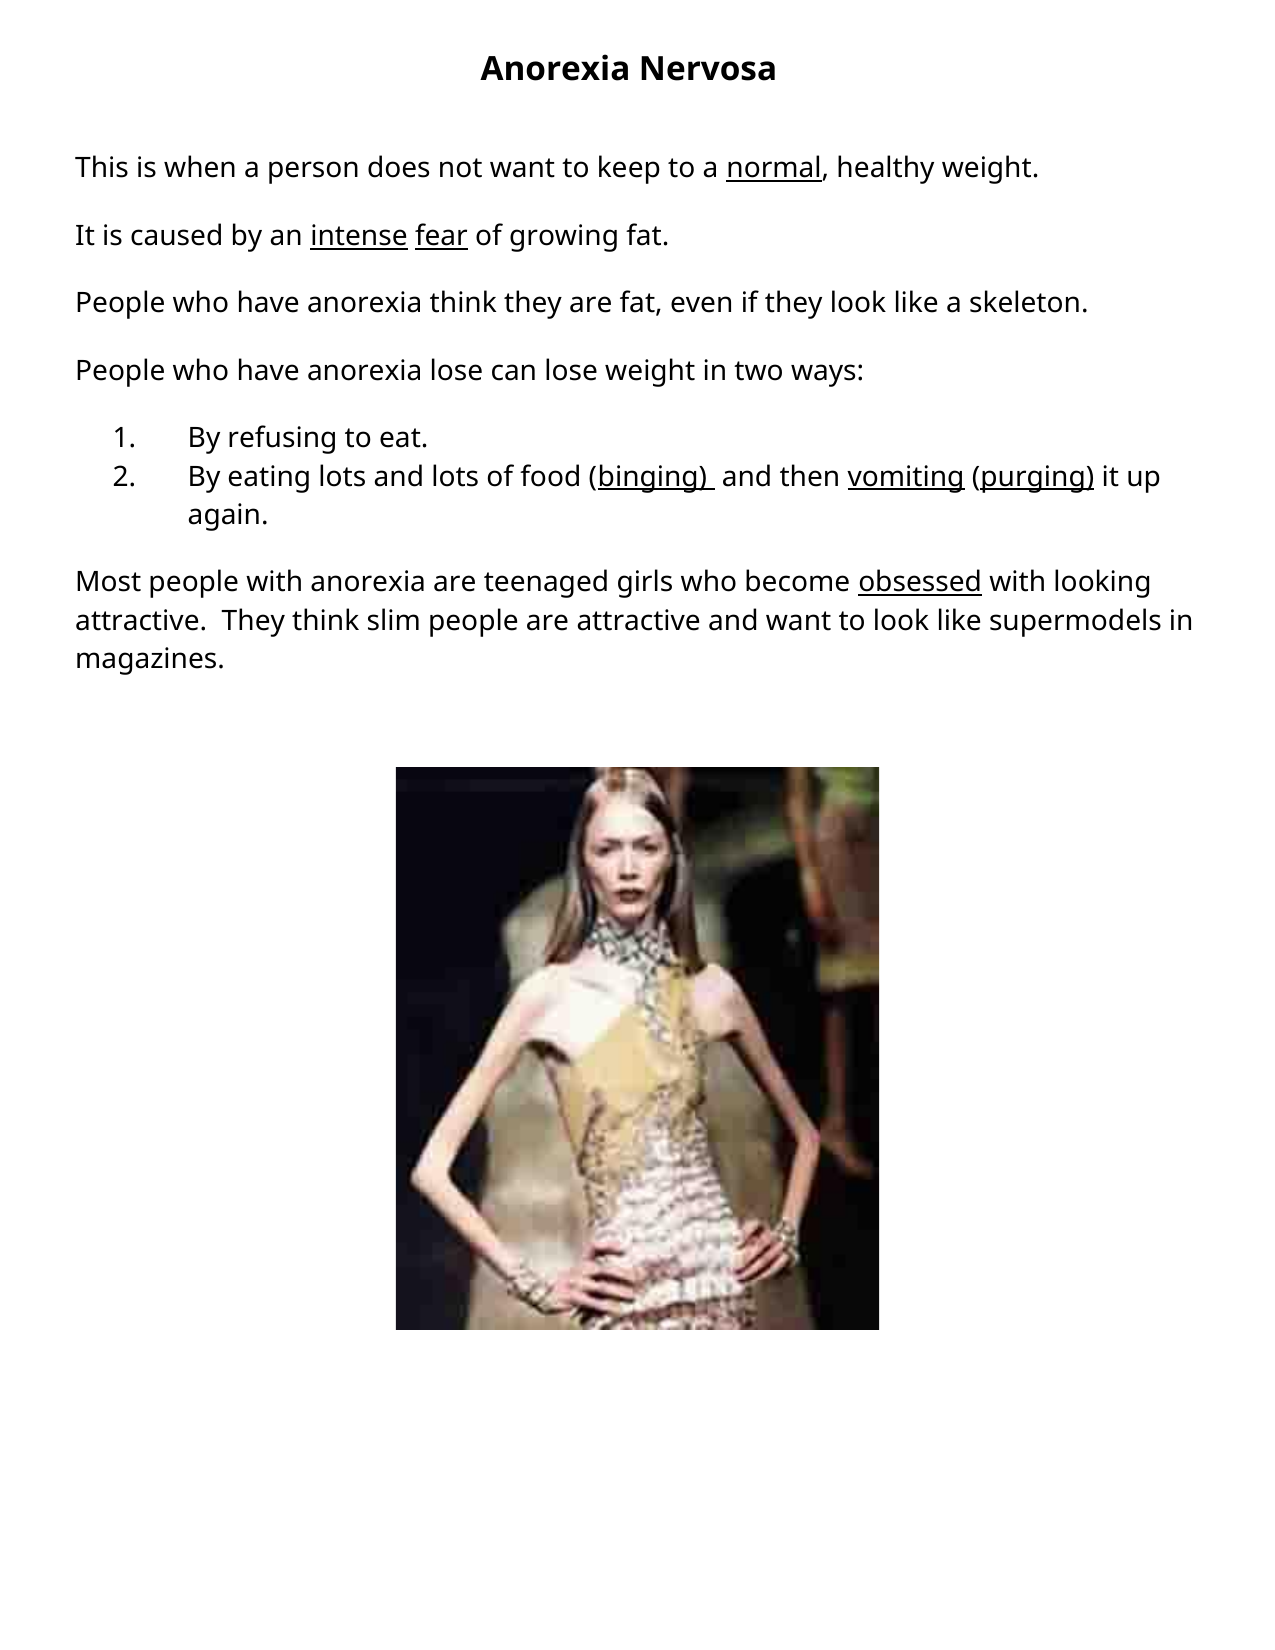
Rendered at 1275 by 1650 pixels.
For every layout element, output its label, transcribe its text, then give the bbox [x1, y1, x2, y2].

text This is when a person does not want to keep to a normal, healthy weight. [75, 148, 1200, 186]
list By eating lots and lots of food (binging) and then vomiting (purging) it up again. [112, 456, 1200, 533]
text Anorexia Nervosa [75, 45, 1200, 118]
picture [395, 767, 880, 1330]
list By refusing to eat. [112, 418, 1200, 456]
text People who have anorexia lose can lose weight in two ways: [75, 350, 1200, 388]
text Most people with anorexia are teenaged girls who become obsessed with looking attractive. They think slim people are attractive and want to look like supermodels in magazines. [75, 562, 1200, 677]
text It is caused by an intense fear of growing fat. [75, 215, 1200, 253]
text People who have anorexia think they are fat, even if they look like a skeleton. [75, 283, 1200, 321]
